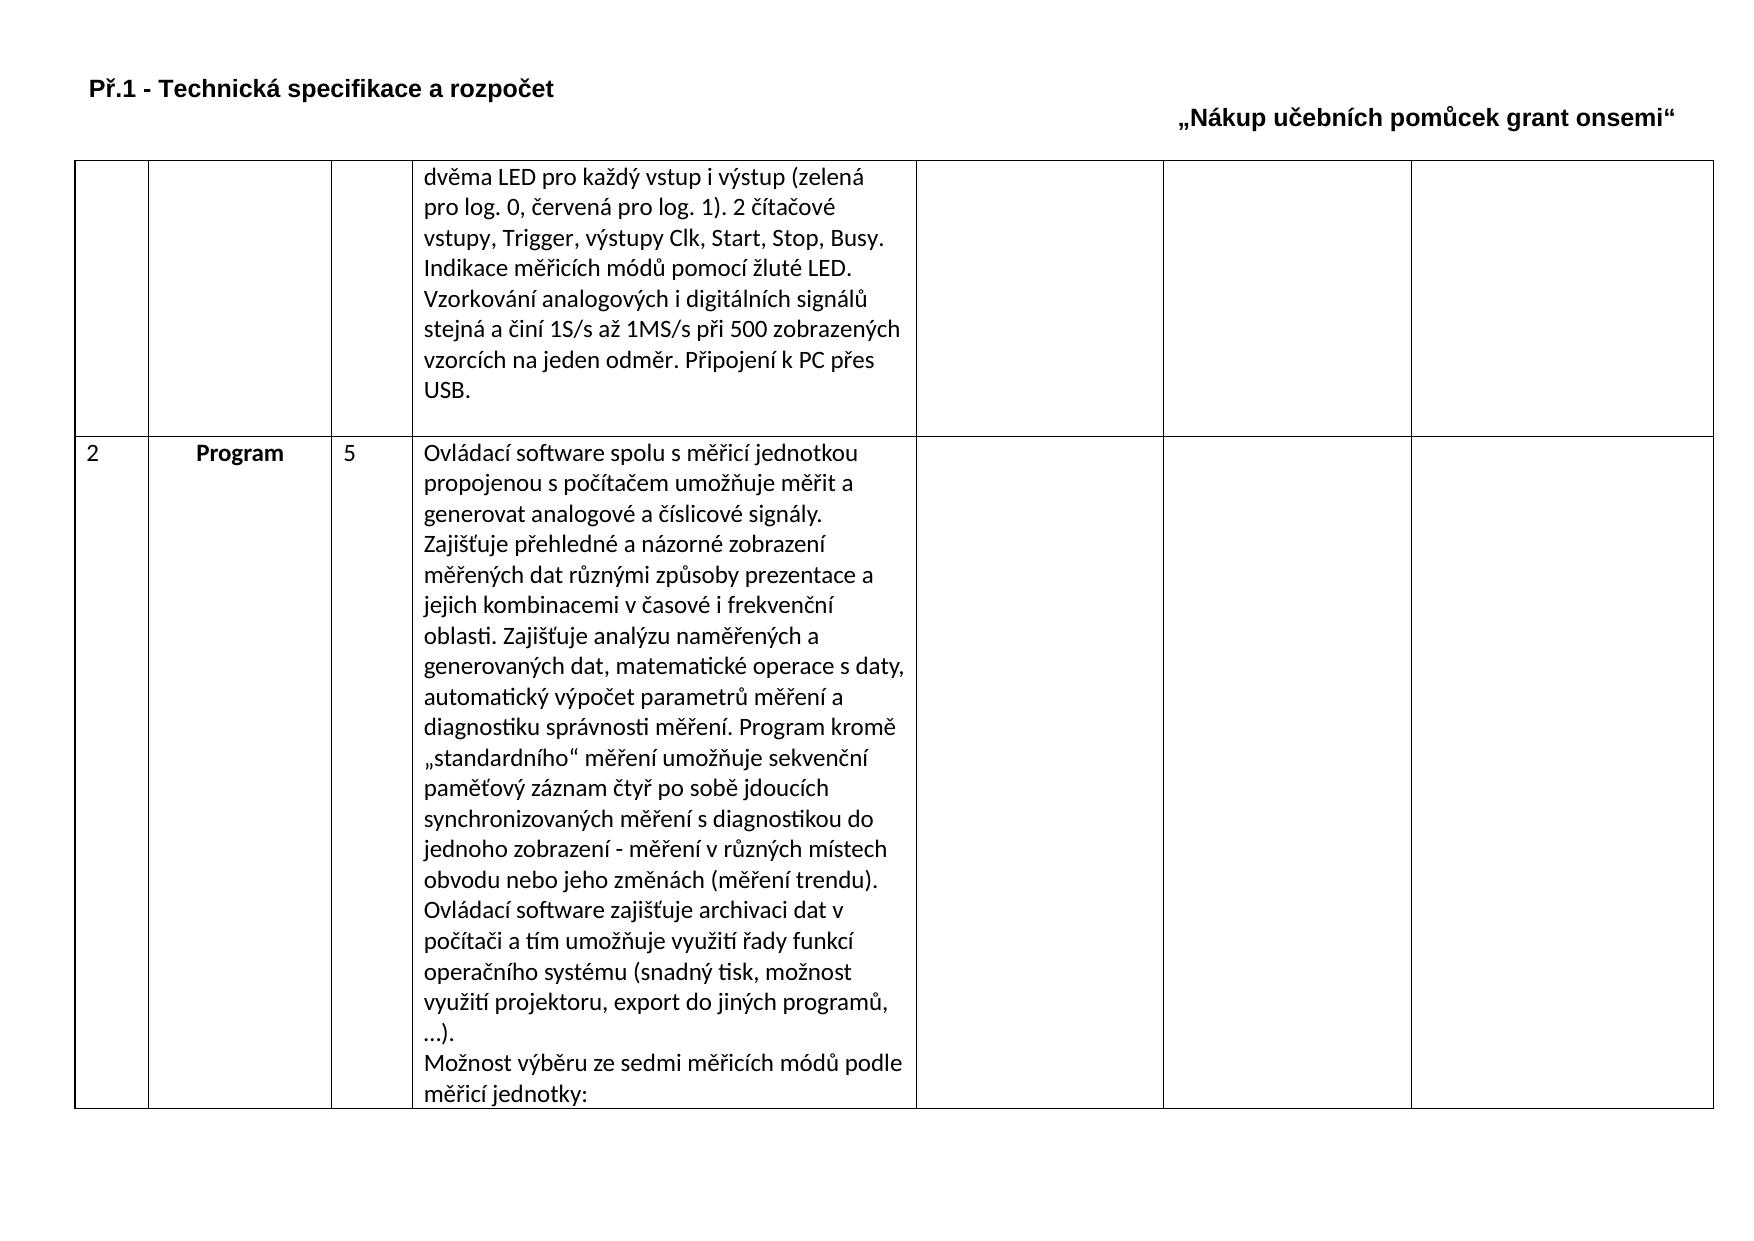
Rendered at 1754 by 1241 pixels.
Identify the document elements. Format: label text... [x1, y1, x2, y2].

table_cell Program [149, 437, 331, 1108]
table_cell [413, 437, 916, 1108]
table_cell 1 [76, 161, 148, 436]
table_cell [1412, 437, 1713, 1108]
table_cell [413, 161, 916, 436]
table_cell [917, 437, 1163, 1108]
table_cell 5 [332, 437, 412, 1108]
table_cell [917, 161, 1163, 436]
table_cell [1164, 161, 1411, 436]
table_cell 2 [76, 437, 148, 1108]
table_cell [1164, 437, 1411, 1108]
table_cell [149, 161, 331, 436]
table_cell [1412, 161, 1713, 436]
table_cell 5 [332, 161, 412, 436]
